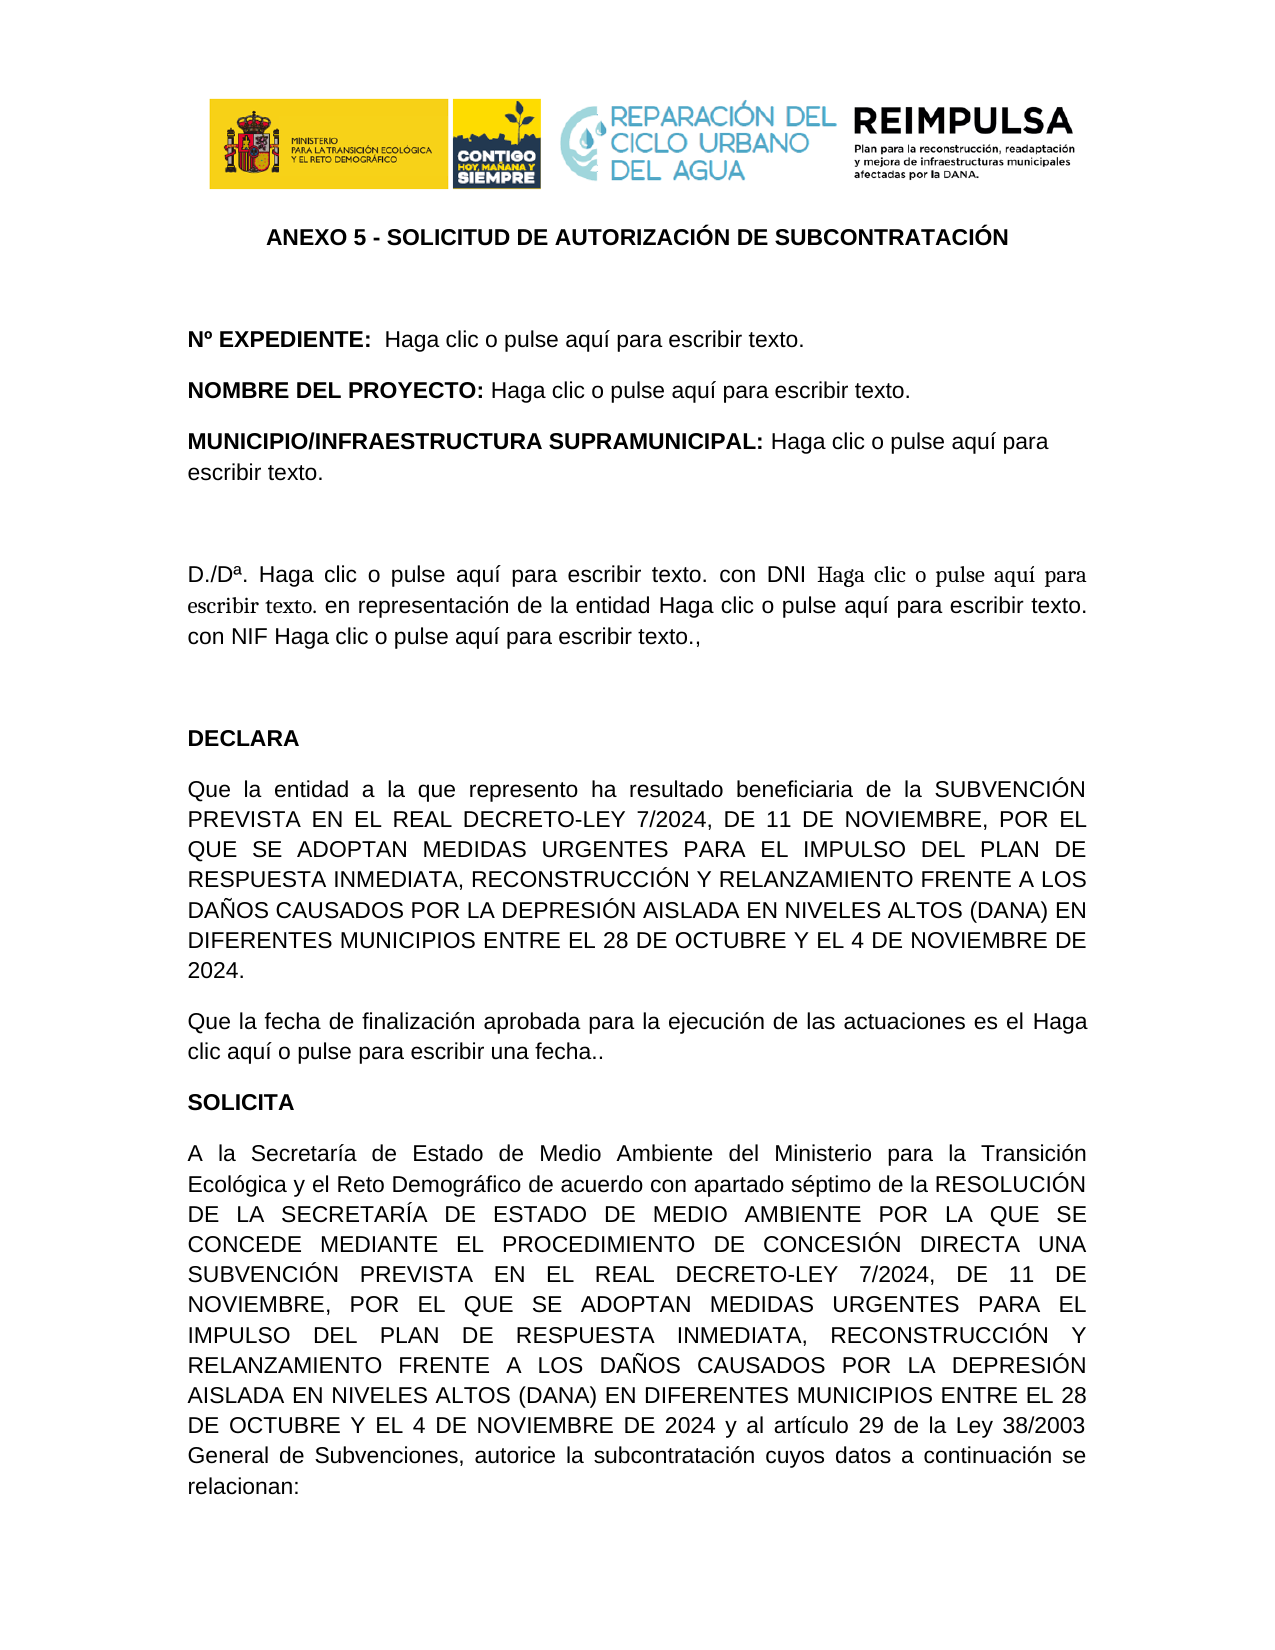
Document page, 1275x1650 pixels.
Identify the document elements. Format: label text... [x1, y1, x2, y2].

picture [187, 75, 1088, 198]
text SOLICITA [187, 1089, 1087, 1116]
text MUNICIPIO/INFRAESTRUCTURA SUPRAMUNICIPAL: [187, 428, 1087, 485]
text Que la fecha de finalización aprobada para la ejecución de las actuaciones es el . [187, 1008, 1087, 1065]
text ANEXO 5 - SOLICITUD DE AUTORIZACIÓN DE SUBCONTRATACIÓN [187, 224, 1087, 251]
text Nº EXPEDIENTE: [187, 326, 1087, 353]
text A la Secretaría de Estado de Medio Ambiente del Ministerio para la Transición Ecológica y el Reto Demográfico de acuerdo con apartado séptimo de la RESOLUCIÓN DE LA SECRETARÍA DE ESTADO DE MEDIO AMBIENTE POR LA QUE SE CONCEDE MEDIANTE EL PROCEDIMIENTO DE CONCESIÓN DIRECTA UNA SUBVENCIÓN PREVISTA EN EL REAL DECRETO-LEY 7/2024, DE 11 DE NOVIEMBRE, POR EL QUE SE ADOPTAN MEDIDAS URGENTES PARA EL IMPULSO DEL PLAN DE RESPUESTA INMEDIATA, RECONSTRUCCIÓN Y RELANZAMIENTO FRENTE A LOS DAÑOS CAUSADOS POR LA DEPRESIÓN AISLADA EN NIVELES ALTOS (DANA) EN DIFERENTES MUNICIPIOS ENTRE EL 28 DE OCTUBRE Y EL 4 DE NOVIEMBRE DE 2024 y al artículo 29 de la Ley 38/2003 General de Subvenciones, autorice la subcontratación cuyos datos a continuación se relacionan: [187, 1140, 1087, 1499]
text D./Dª. con DNI en representación de la entidad con NIF , [187, 561, 1087, 649]
text Que la entidad a la que represento ha resultado beneficiaria de la SUBVENCIÓN PREVISTA EN EL REAL DECRETO-LEY 7/2024, DE 11 DE NOVIEMBRE, POR EL QUE SE ADOPTAN MEDIDAS URGENTES PARA EL IMPULSO DEL PLAN DE RESPUESTA INMEDIATA, RECONSTRUCCIÓN Y RELANZAMIENTO FRENTE A LOS DAÑOS CAUSADOS POR LA DEPRESIÓN AISLADA EN NIVELES ALTOS (DANA) EN DIFERENTES MUNICIPIOS ENTRE EL 28 DE OCTUBRE Y EL 4 DE NOVIEMBRE DE 2024. [187, 776, 1087, 983]
text DECLARA [187, 725, 1087, 751]
text NOMBRE DEL PROYECTO: [187, 377, 1087, 404]
